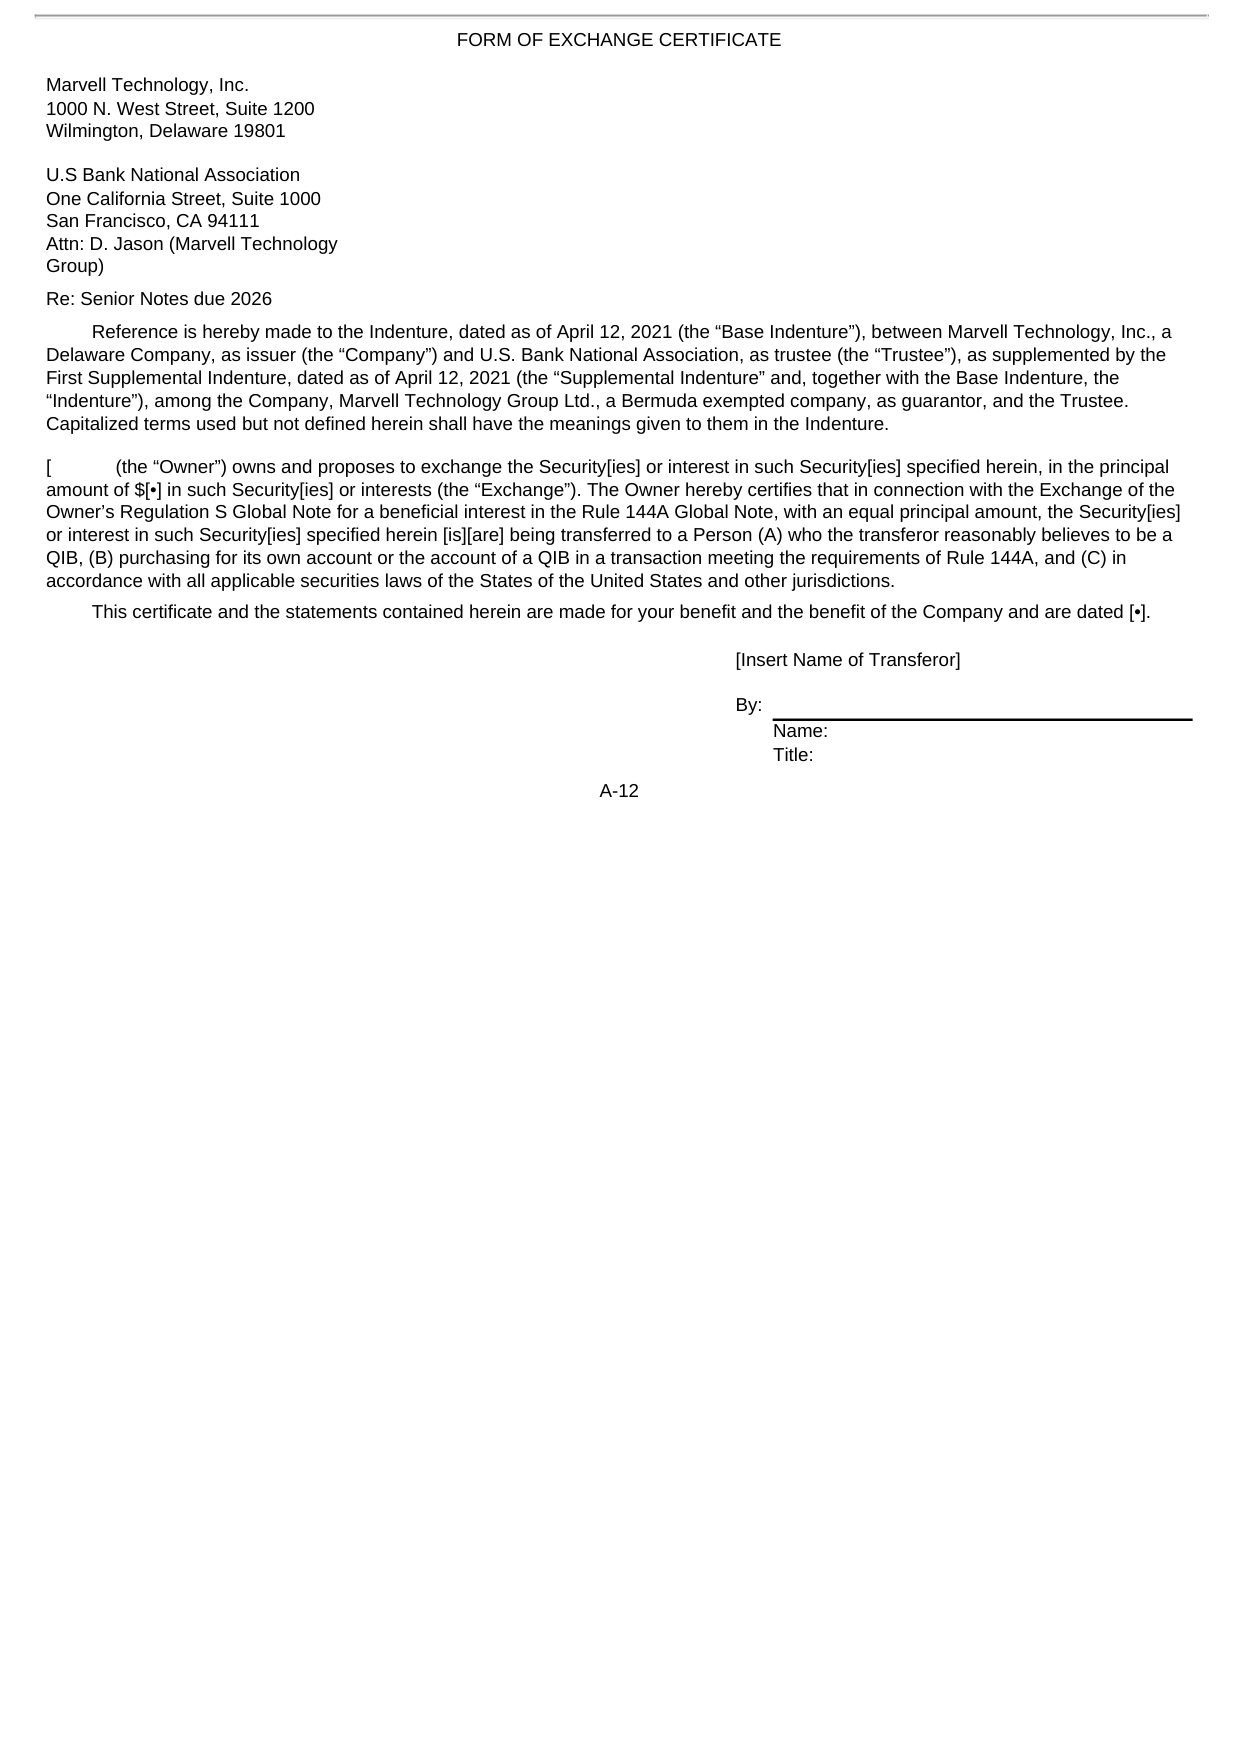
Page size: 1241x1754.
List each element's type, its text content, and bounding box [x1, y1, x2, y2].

text This certificate and the statements contained herein are made for your benefit and the benefit of the Company and are dated [•]. [92, 601, 1192, 623]
text A-12 [46, 780, 1192, 801]
text One California Street, Suite 1000 [46, 187, 1192, 209]
text Marvell Technology, Inc. [46, 73, 1192, 95]
text [Insert Name of Transferor] [735, 649, 1192, 671]
picture [32, 14, 1209, 21]
text Reference is hereby made to the Indenture, dated as of April 12, 2021 (the “Base Indenture”), between Marvell Technology, Inc., a Delaware Company, as issuer (the “Company”) and U.S. Bank National Association, as trustee (the “Trustee”), as supplemented by the First Supplemental Indenture, dated as of April 12, 2021 (the “Supplemental Indenture” and, together with the Base Indenture, the “Indenture”), among the Company, Marvell Technology Group Ltd., a Bermuda exempted company, as guarantor, and the Trustee. Capitalized terms used but not defined herein shall have the meanings given to them in the Indenture. [46, 321, 1182, 435]
text Group) [46, 255, 1192, 277]
text Attn: D. Jason (Marvell Technology [46, 232, 1192, 254]
text 1000 N. West Street, Suite 1200 [46, 97, 1192, 119]
text By: [735, 694, 1192, 716]
text Name: [773, 719, 1192, 741]
text San Francisco, CA 94111 [46, 210, 1192, 232]
list (the “Owner”) owns and proposes to exchange the Security[ies] or interest in such Security[ies] specified herein, in the principal amount of $[•] in such Security[ies] or interests (the “Exchange”). The Owner hereby certifies that in connection with the Exchange of the Owner’s Regulation S Global Note for a beneficial interest in the Rule 144A Global Note, with an equal principal amount, the Security[ies] or interest in such Security[ies] specified herein [is][are] being transferred to a Person (A) who the transferor reasonably believes to be a QIB, (B) purchasing for its own account or the account of a QIB in a transaction meeting the requirements of Rule 144A, and (C) in accordance with all applicable securities laws of the States of the United States and other jurisdictions. [46, 456, 1192, 591]
text U.S Bank National Association [46, 163, 1192, 185]
text Re: Senior Notes due 2026 [46, 287, 1192, 309]
text Wilmington, Delaware 19801 [46, 120, 1192, 142]
text Title: [773, 743, 1192, 765]
text FORM OF EXCHANGE CERTIFICATE [46, 28, 1192, 50]
